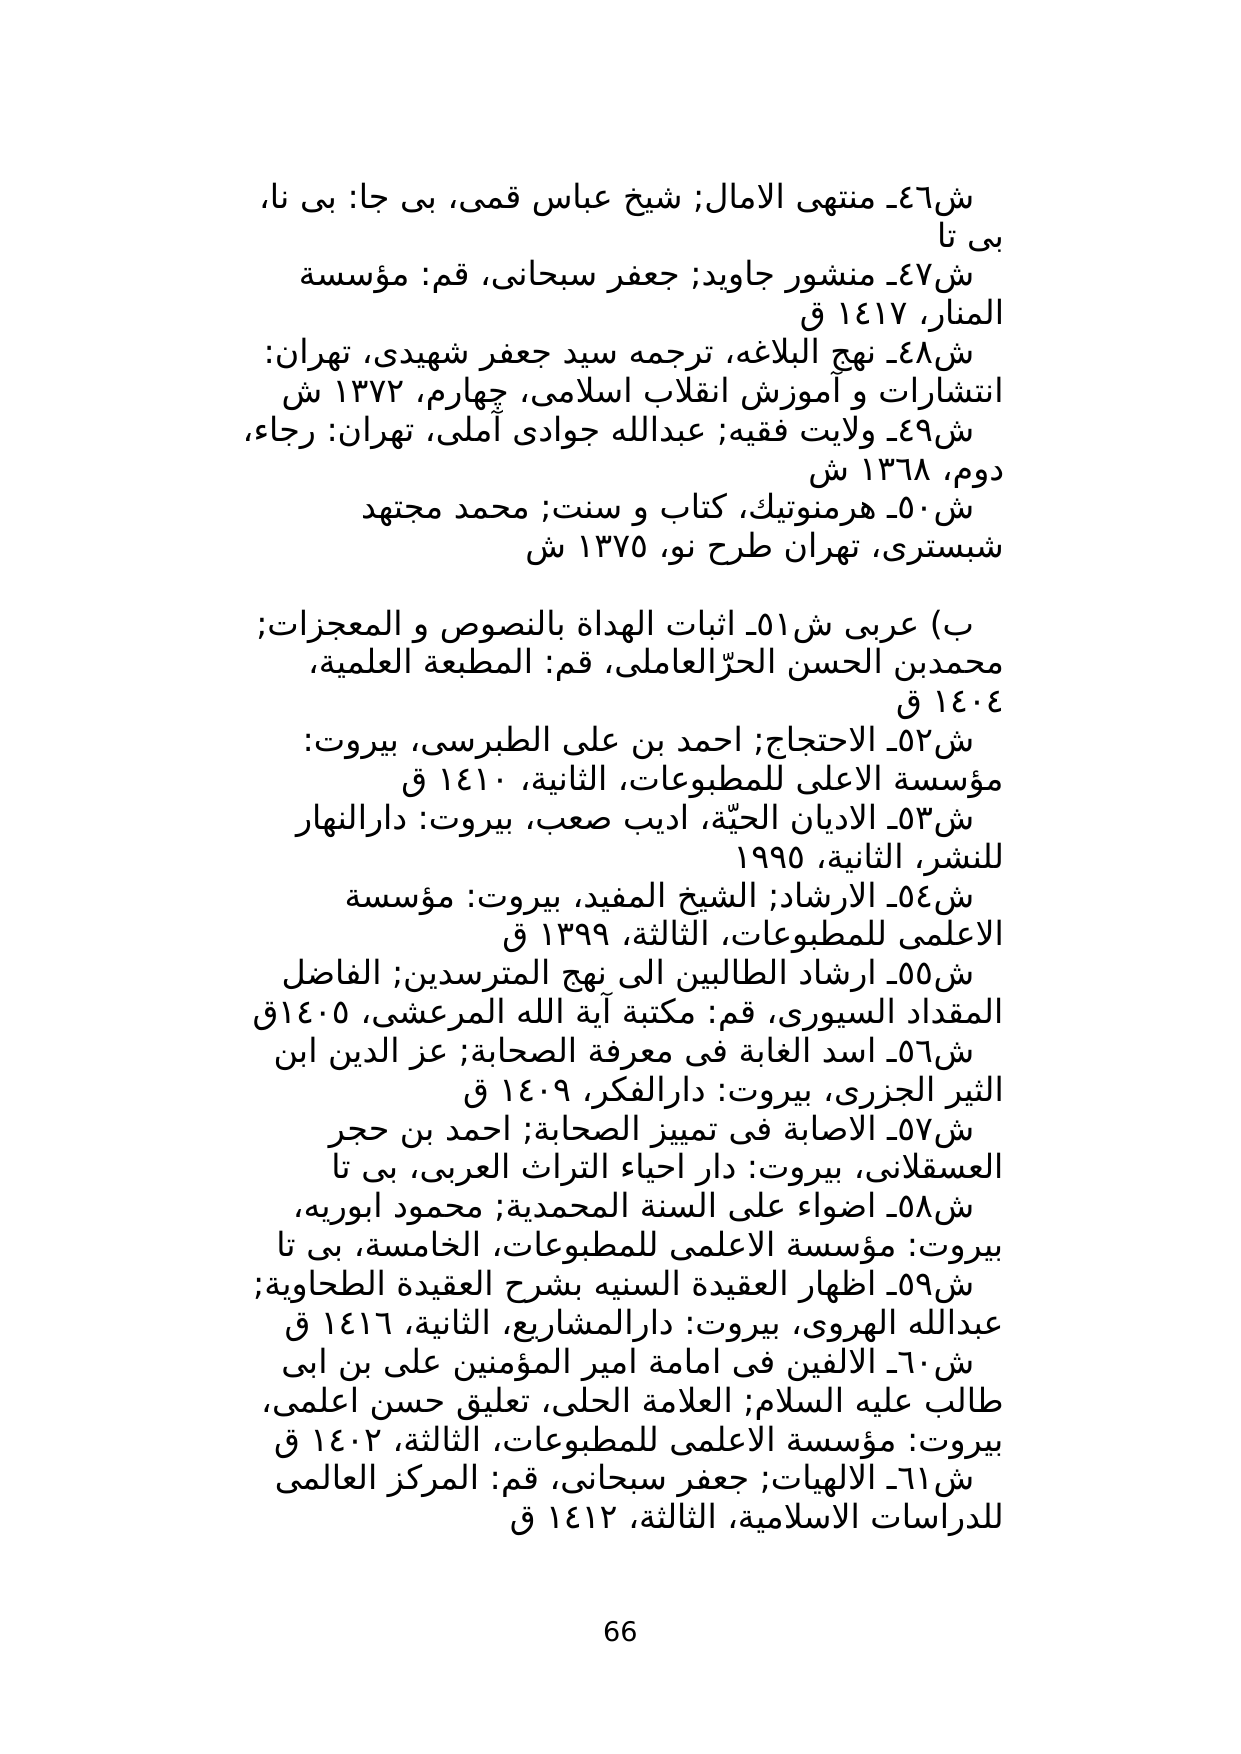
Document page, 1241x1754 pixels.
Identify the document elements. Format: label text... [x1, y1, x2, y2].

text ش٥٤ـ الارشاد; الشيخ المفيد، بيروت: مؤسسة الاعلمى للمطبوعات، الثالثة، ١٣٩٩ ق [236, 876, 1004, 954]
text ش٥٣ـ الاديان الحيّة، اديب صعب، بيروت: دارالنهار للنشر، الثانية، ١٩٩٥ [236, 798, 1004, 876]
text ش٦٠ـ الالفين فى امامة امير المؤمنين على بن ابى طالب عليه السلام; العلامة الحلى، تعليق حسن اعلمى، بيروت: مؤسسة الاعلمى للمطبوعات، الثالثة، ١٤٠٢ ق [236, 1342, 1004, 1459]
text ش٤٧ـ منشور جاويد; جعفر سبحانى، قم: مؤسسة المنار، ١٤١٧ ق [236, 255, 1004, 333]
text ش٤٩ـ ولايت فقيه; عبدالله جوادى آملى، تهران: رجاء، دوم، ١٣٦٨ ش [236, 410, 1004, 488]
text ش٥٧ـ الاصابة فى تمييز الصحابة; احمد بن حجر العسقلانى، بيروت: دار احياء التراث العربى، بى تا [236, 1109, 1004, 1187]
text ش٥٨ـ اضواء على السنة المحمدية; محمود ابوريه، بيروت: مؤسسة الاعلمى للمطبوعات، الخامسة، بى تا [236, 1187, 1004, 1264]
text ب) عربى ش٥١ـ اثبات الهداة بالنصوص و المعجزات; محمدبن الحسن الحرّالعاملى، قم: المطبعة العلمية، ١٤٠٤ ق [236, 604, 1004, 721]
text ش٥٢ـ الاحتجاج; احمد بن على الطبرسى، بيروت: مؤسسة الاعلى للمطبوعات، الثانية، ١٤١٠ ق [236, 721, 1004, 798]
text ش٤٨ـ نهج البلاغه، ترجمه سيد جعفر شهيدى، تهران: انتشارات و آموزش انقلاب اسلامى، چهارم، ١٣٧٢ ش [236, 333, 1004, 410]
text ش٤٦ـ منتهى الامال; شيخ عباس قمى، بى جا: بى نا، بى تا [236, 177, 1004, 255]
text ش٥٩ـ اظهار العقيدة السنيه بشرح العقيدة الطحاوية; عبدالله الهروى، بيروت: دارالمشاريع، الثانية، ١٤١٦ ق [236, 1264, 1004, 1342]
text ش٥٦ـ اسد الغابة فى معرفة الصحابة; عز الدين ابن الثير الجزرى، بيروت: دارالفكر، ١٤٠٩ ق [236, 1031, 1004, 1109]
text ش٥٥ـ ارشاد الطالبين الى نهج المترسدين; الفاضل المقداد السيورى، قم: مكتبة آية الله المرعشى، ١٤٠٥ق [236, 954, 1004, 1031]
text ش٦١ـ الالهيات; جعفر سبحانى، قم: المركز العالمى للدراسات الاسلامية، الثالثة، ١٤١٢ ق [236, 1459, 1004, 1537]
text ش٥٠ـ هرمنوتيك، كتاب و سنت; محمد مجتهد شبسترى، تهران طرح نو، ١٣٧٥ ش [236, 488, 1004, 566]
